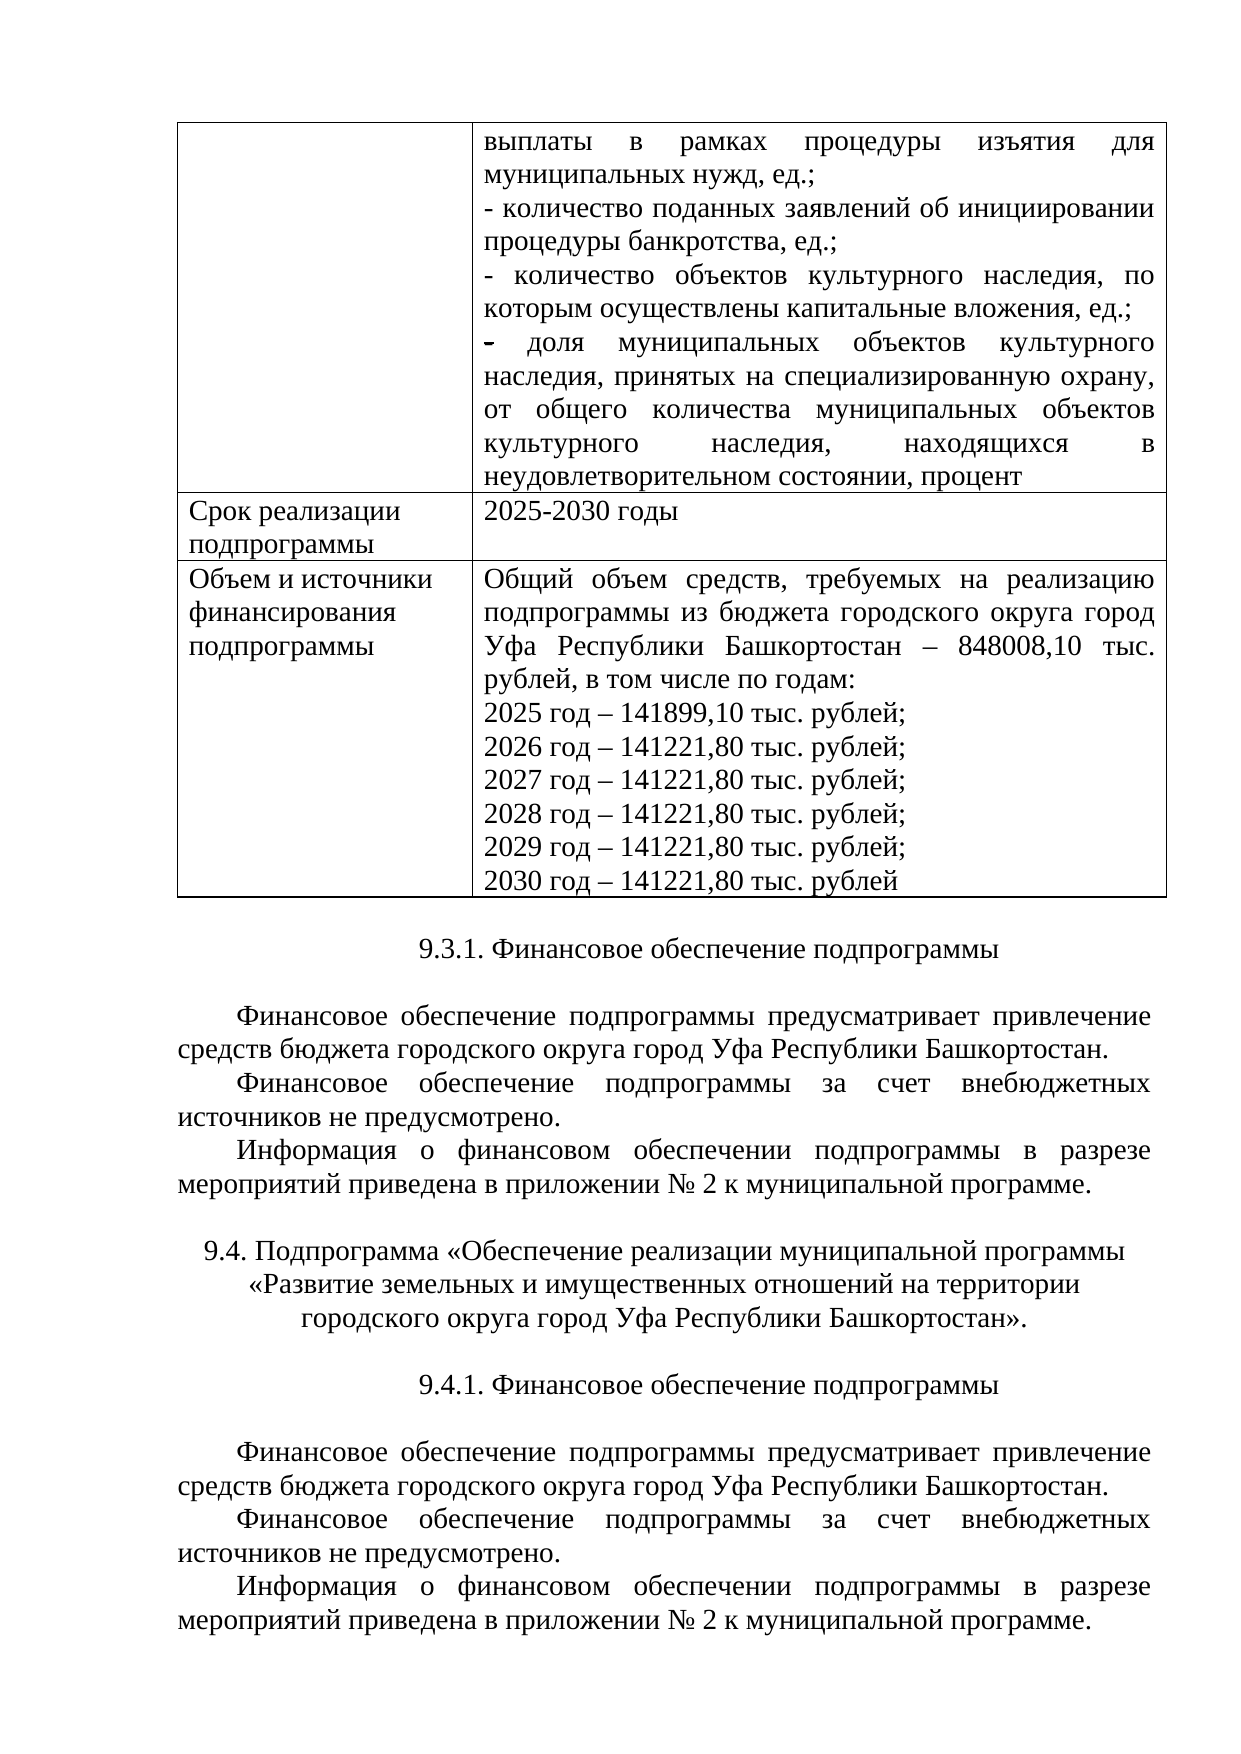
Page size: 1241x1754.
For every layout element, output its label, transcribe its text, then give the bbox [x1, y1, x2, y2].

text Информация о финансовом обеспечении подпрограммы в разрезе мероприятий приведена в приложении № 2 к муниципальной программе. [177, 1132, 1152, 1199]
text 9.4. Подпрограмма «Обеспечение реализации муниципальной программы «Развитие земельных и имущественных отношений на территории городского округа город Уфа Республики Башкортостан». [177, 1233, 1152, 1333]
table_cell 2025-2030 годы [473, 493, 1166, 560]
text Информация о финансовом обеспечении подпрограммы в разрезе мероприятий приведена в приложении № 2 к муниципальной программе. [177, 1568, 1152, 1635]
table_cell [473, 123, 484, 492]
text Финансовое обеспечение подпрограммы за счет внебюджетных источников не предусмотрено. [177, 1501, 1152, 1568]
text Финансовое обеспечение подпрограммы за счет внебюджетных источников не предусмотрено. [177, 1065, 1152, 1132]
text 9.3.1. Финансовое обеспечение подпрограммы [177, 931, 1152, 964]
text Финансовое обеспечение подпрограммы предусматривает привлечение средств бюджета городского округа город Уфа Республики Башкортостан. [177, 1434, 1152, 1501]
table_cell Объем и источники финансирования подпрограммы [178, 561, 472, 896]
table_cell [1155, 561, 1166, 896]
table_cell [178, 123, 472, 492]
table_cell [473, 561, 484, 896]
text 9.4.1. Финансовое обеспечение подпрограммы [177, 1367, 1152, 1401]
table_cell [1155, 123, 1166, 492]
text Финансовое обеспечение подпрограммы предусматривает привлечение средств бюджета городского округа город Уфа Республики Башкортостан. [177, 998, 1152, 1065]
